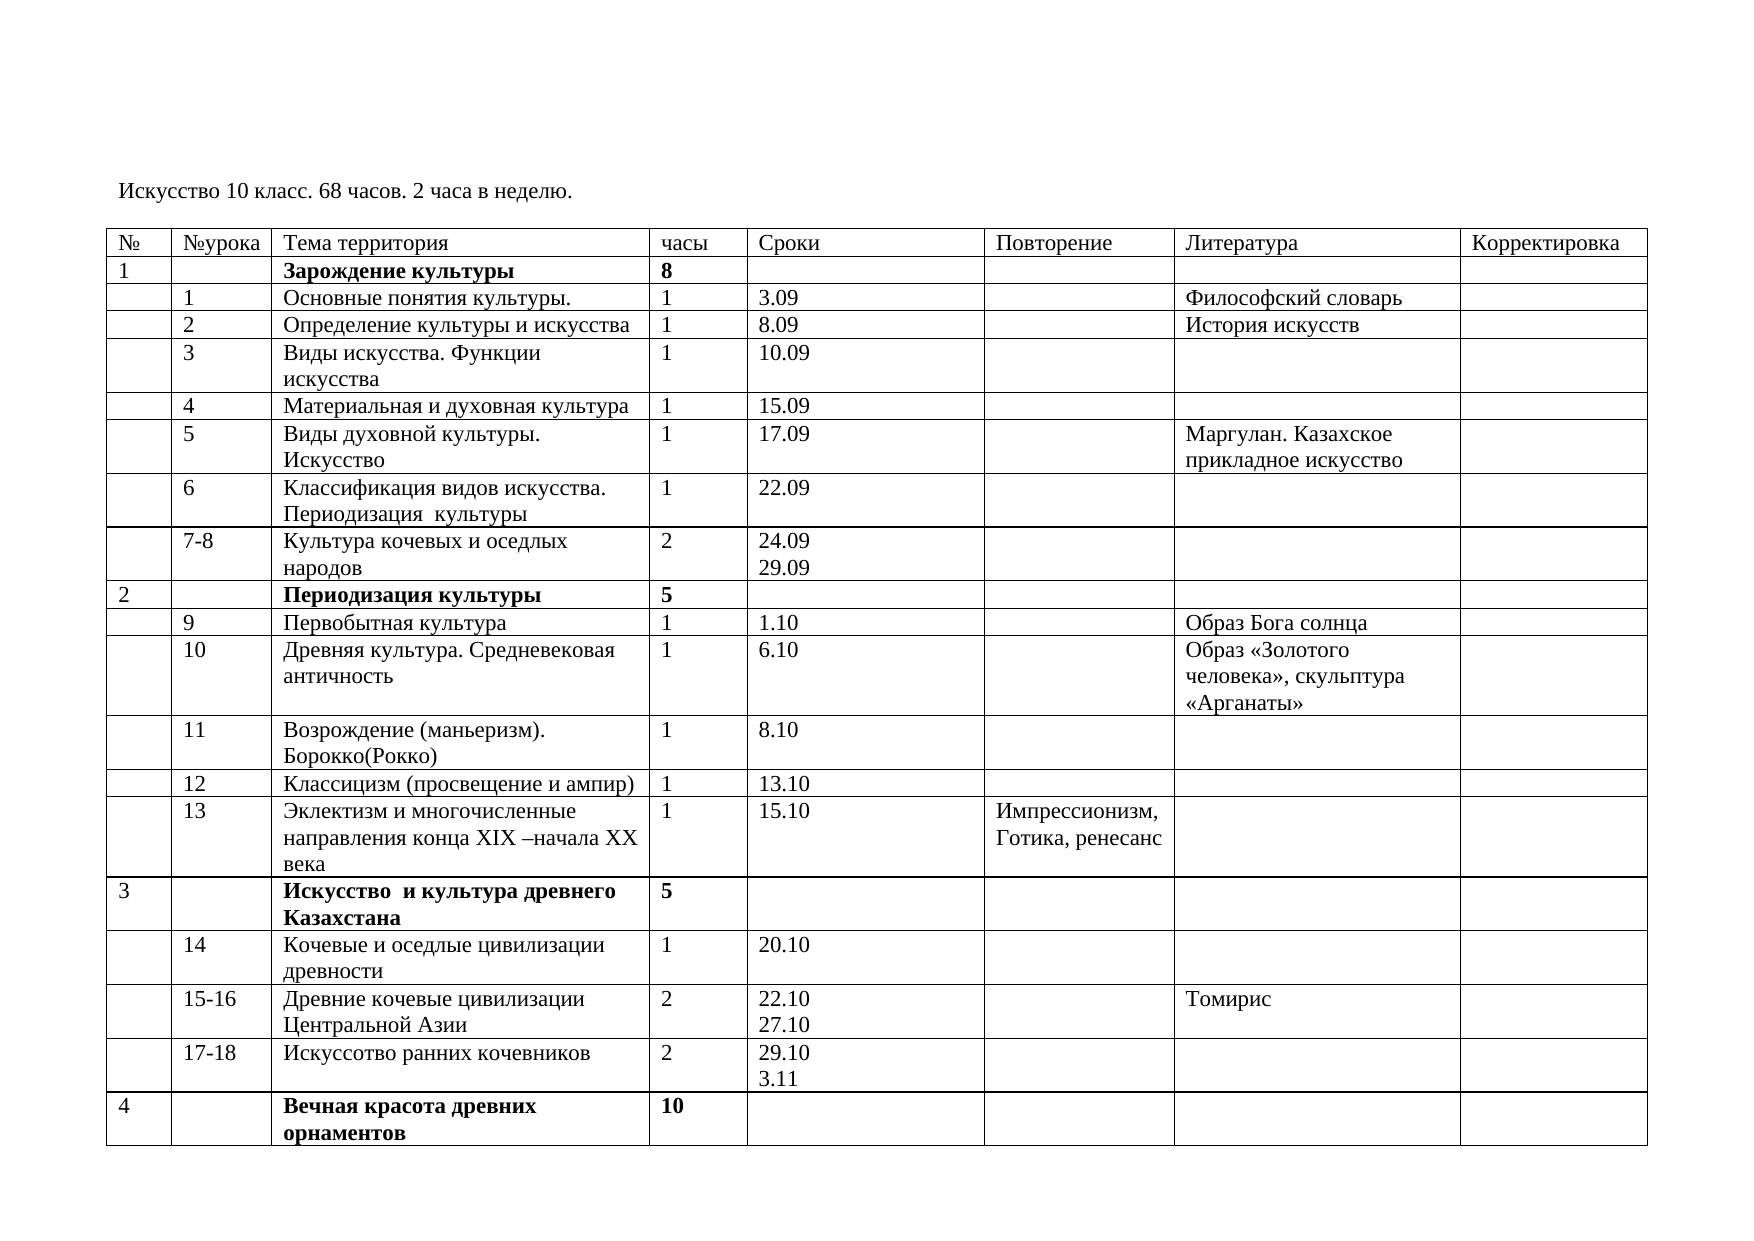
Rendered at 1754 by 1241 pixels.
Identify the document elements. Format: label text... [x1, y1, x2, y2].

table_header № [107, 229, 171, 256]
table_cell [1461, 339, 1647, 392]
table_cell [1175, 797, 1460, 876]
table_header Корректировка [1461, 229, 1647, 256]
table_cell Искуссотво ранних кочевников [272, 1039, 649, 1091]
table_cell [172, 257, 271, 283]
table_cell 1 [172, 284, 271, 310]
table_cell 4 [172, 393, 271, 419]
table_cell [1175, 878, 1460, 930]
table_cell [107, 284, 171, 310]
table_cell 17-18 [172, 1039, 271, 1091]
table_cell 1 [650, 311, 747, 338]
table_header Сроки [748, 229, 984, 256]
table_cell Основные понятия культуры. [272, 284, 649, 310]
table_cell [1175, 339, 1460, 392]
table_cell [107, 420, 171, 473]
table_cell 20.10 [748, 931, 984, 984]
table_cell Периодизация культуры [272, 581, 649, 608]
table_cell [172, 581, 271, 608]
table_cell [985, 528, 1174, 580]
table_cell [1461, 528, 1647, 580]
table_header часы [650, 229, 747, 256]
table_cell [172, 878, 271, 930]
table_cell 9 [172, 609, 271, 635]
table_cell 15.10 [748, 797, 984, 876]
table_cell Возрождение (маньеризм). Борокко(Рокко) [272, 716, 649, 769]
table_cell [1461, 393, 1647, 419]
table_cell [985, 716, 1174, 769]
table_cell Древняя культура. Средневековая античность [272, 636, 649, 715]
table_cell 13 [172, 797, 271, 876]
table_cell [985, 609, 1174, 635]
table_cell [1175, 474, 1460, 526]
table_cell [107, 609, 171, 635]
table_cell [1461, 609, 1647, 635]
table_cell Культура кочевых и оседлых народов [272, 528, 649, 580]
table_cell [1175, 257, 1460, 283]
table_cell Образ «Золотого человека», скульптура «Арганаты» [1175, 636, 1460, 715]
table_cell [985, 636, 1174, 715]
table_cell 2 [650, 1039, 747, 1091]
table_cell Образ Бога солнца [1175, 609, 1460, 635]
table_cell 1 [650, 770, 747, 796]
table_cell 8.09 [748, 311, 984, 338]
table_header Повторение [985, 229, 1174, 256]
table_cell 1 [650, 797, 747, 876]
table_cell 1 [650, 420, 747, 473]
table_cell [985, 985, 1174, 1038]
table_cell 7-8 [172, 528, 271, 580]
table_cell Первобытная культура [272, 609, 649, 635]
table_cell Определение культуры и искусства [272, 311, 649, 338]
table_cell [172, 1093, 271, 1145]
table_cell 15.09 [748, 393, 984, 419]
table_cell [107, 716, 171, 769]
table_cell [985, 257, 1174, 283]
table_cell Кочевые и оседлые цивилизации древности [272, 931, 649, 984]
table_cell 3 [172, 339, 271, 392]
table_header Литература [1175, 229, 1460, 256]
table_cell [748, 878, 984, 930]
table_cell 1 [650, 284, 747, 310]
table_cell Импрессионизм, Готика, ренесанс [985, 797, 1174, 876]
table_cell [1461, 931, 1647, 984]
table_cell 1 [650, 636, 747, 715]
table_header №урока [172, 229, 271, 256]
table_cell 8.10 [748, 716, 984, 769]
table_cell 1 [107, 257, 171, 283]
table_cell [985, 311, 1174, 338]
table_cell [1461, 878, 1647, 930]
table_cell Философский словарь [1175, 284, 1460, 310]
table_cell [1461, 284, 1647, 310]
table_header Тема территория [272, 229, 649, 256]
table_cell 6.10 [748, 636, 984, 715]
table_cell Искусство и культура древнего Казахстана [272, 878, 649, 930]
table_cell 1 [650, 474, 747, 526]
table_cell [1461, 985, 1647, 1038]
table_cell Классификация видов искусства. Периодизация культуры [272, 474, 649, 526]
table_cell [1461, 474, 1647, 526]
table_cell 22.10 27.10 [748, 985, 984, 1038]
table_cell [107, 528, 171, 580]
table_cell Маргулан. Казахское прикладное искусство [1175, 420, 1460, 473]
table_cell [1461, 311, 1647, 338]
table_cell [107, 985, 171, 1038]
table_cell [985, 1093, 1174, 1145]
table_cell [985, 1039, 1174, 1091]
table_cell [107, 770, 171, 796]
table_cell [1461, 420, 1647, 473]
table_cell [748, 581, 984, 608]
table_cell [1175, 1093, 1460, 1145]
table_cell [107, 474, 171, 526]
table_cell 10.09 [748, 339, 984, 392]
table_cell 5 [172, 420, 271, 473]
table_cell [1461, 1093, 1647, 1145]
table_cell [748, 1093, 984, 1145]
table_cell Материальная и духовная культура [272, 393, 649, 419]
table_cell История искусств [1175, 311, 1460, 338]
table_cell Эклектизм и многочисленные направления конца XIX –начала XX века [272, 797, 649, 876]
table_cell [1461, 257, 1647, 283]
table_cell 14 [172, 931, 271, 984]
table_cell [1175, 770, 1460, 796]
table_cell 2 [650, 528, 747, 580]
table_cell [1175, 581, 1460, 608]
table_cell [985, 581, 1174, 608]
table_cell 24.09 29.09 [748, 528, 984, 580]
table_cell [748, 257, 984, 283]
table_cell [1175, 716, 1460, 769]
table_cell 10 [172, 636, 271, 715]
table_cell [985, 474, 1174, 526]
table_cell 2 [172, 311, 271, 338]
table_cell [107, 636, 171, 715]
table_cell 29.10 3.11 [748, 1039, 984, 1091]
table_cell 1 [650, 716, 747, 769]
table_cell [107, 931, 171, 984]
table_cell [1175, 931, 1460, 984]
table_cell 1 [650, 609, 747, 635]
table_cell 12 [172, 770, 271, 796]
table_cell [985, 393, 1174, 419]
table_cell Зарождение культуры [272, 257, 649, 283]
table_cell 15-16 [172, 985, 271, 1038]
table_cell 5 [650, 581, 747, 608]
table_cell Виды духовной культуры. Искусство [272, 420, 649, 473]
table_cell [985, 420, 1174, 473]
table_cell 3.09 [748, 284, 984, 310]
table_cell [1461, 581, 1647, 608]
table_cell Виды искусства. Функции искусства [272, 339, 649, 392]
table_cell 2 [650, 985, 747, 1038]
table_cell 8 [650, 257, 747, 283]
table_cell [1461, 636, 1647, 715]
table_cell [107, 339, 171, 392]
table_cell Томирис [1175, 985, 1460, 1038]
table_cell Вечная красота древних орнаментов [272, 1093, 649, 1145]
table_cell 17.09 [748, 420, 984, 473]
table_cell 11 [172, 716, 271, 769]
table_cell 1 [650, 339, 747, 392]
table_cell [1461, 797, 1647, 876]
table_cell Древние кочевые цивилизации Центральной Азии [272, 985, 649, 1038]
table_cell [985, 878, 1174, 930]
table_cell 1 [650, 393, 747, 419]
table_cell [107, 1039, 171, 1091]
table_cell 2 [107, 581, 171, 608]
table_cell [1175, 528, 1460, 580]
table_cell 4 [107, 1093, 171, 1145]
table_cell [1461, 770, 1647, 796]
table_cell 1.10 [748, 609, 984, 635]
table_cell 3 [107, 878, 171, 930]
table_cell [107, 311, 171, 338]
table_cell Классицизм (просвещение и ампир) [272, 770, 649, 796]
table_cell 10 [650, 1093, 747, 1145]
table_cell 13.10 [748, 770, 984, 796]
table_cell [985, 339, 1174, 392]
table_cell [107, 797, 171, 876]
table_cell [985, 931, 1174, 984]
table_cell [1175, 393, 1460, 419]
table_cell 6 [172, 474, 271, 526]
table_cell [985, 284, 1174, 310]
table_cell [1461, 716, 1647, 769]
table_cell [1461, 1039, 1647, 1091]
table_cell [1175, 1039, 1460, 1091]
table_cell 1 [650, 931, 747, 984]
text Искусство 10 класс. 68 часов. 2 часа в неделю. [118, 177, 1636, 203]
table_cell 22.09 [748, 474, 984, 526]
table_cell [107, 393, 171, 419]
table_cell 5 [650, 878, 747, 930]
table_cell [985, 770, 1174, 796]
